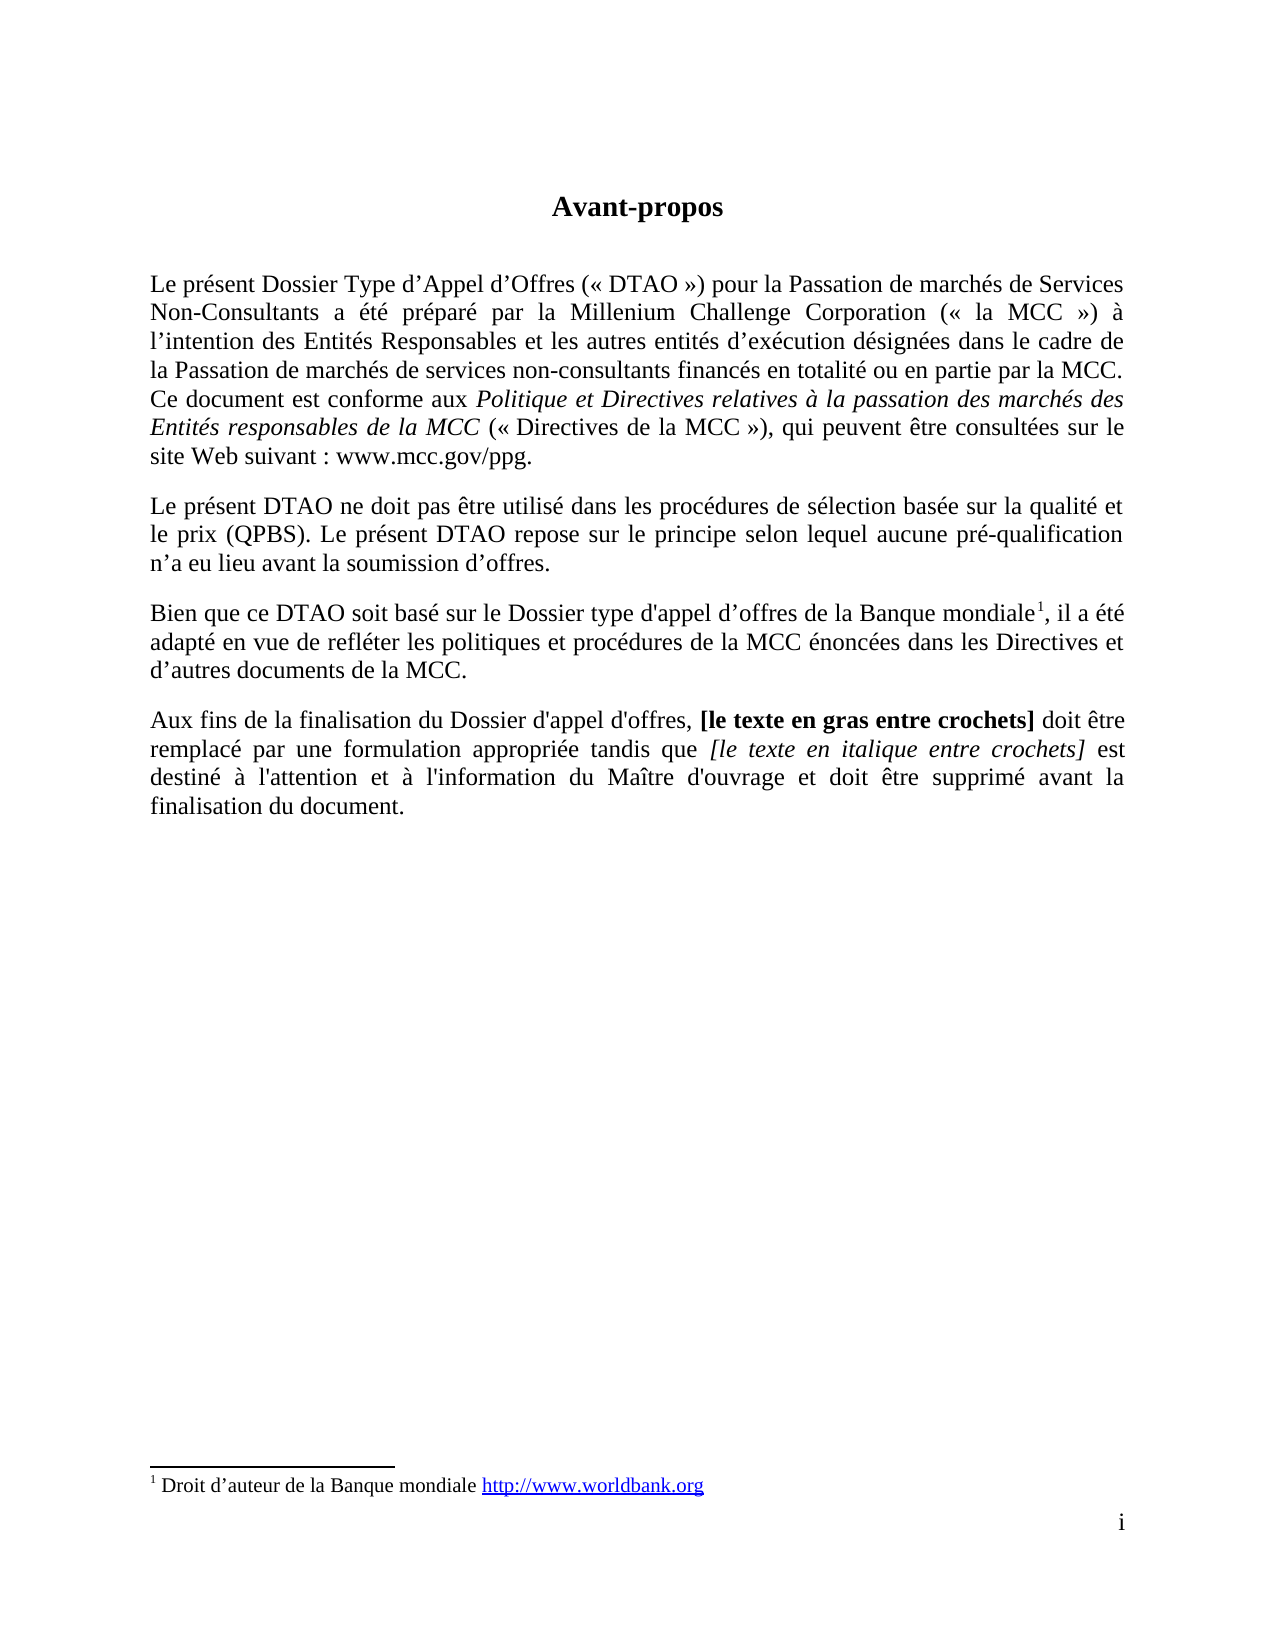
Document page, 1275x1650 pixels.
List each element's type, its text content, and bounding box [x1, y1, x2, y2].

text Le présent DTAO ne doit pas être utilisé dans les procédures de sélection basée sur la qualité et le prix (QPBS). Le présent DTAO repose sur le principe selon lequel aucune pré-qualification n’a eu lieu avant la soumission d’offres. [150, 491, 1125, 577]
text Le présent Dossier Type d’Appel d’Offres (« DTAO ») pour la Passation de marchés de Services Non-Consultants a été préparé par la Millenium Challenge Corporation (« la MCC ») à l’intention des Entités Responsables et les autres entités d’exécution désignées dans le cadre de la Passation de marchés de services non-consultants financés en totalité ou en partie par la MCC. Ce document est conforme aux Politique et Directives relatives à la passation des marchés des Entités responsables de la MCC (« Directives de la MCC »), qui peuvent être consultées sur le site Web suivant : www.mcc.gov/ppg. [150, 269, 1125, 470]
text Aux fins de la finalisation du Dossier d'appel d'offres, [le texte en gras entre crochets] doit être remplacé par une formulation appropriée tandis que [le texte en italique entre crochets] est destiné à l'attention et à l'information du Maître d'ouvrage et doit être supprimé avant la finalisation du document. [150, 705, 1125, 820]
text Avant-propos [150, 189, 1125, 223]
text Bien que ce DTAO soit basé sur le Dossier type d'appel d’offres de la Banque mondiale, il a été adapté en vue de refléter les politiques et procédures de la MCC énoncées dans les Directives et d’autres documents de la MCC. [150, 598, 1125, 684]
